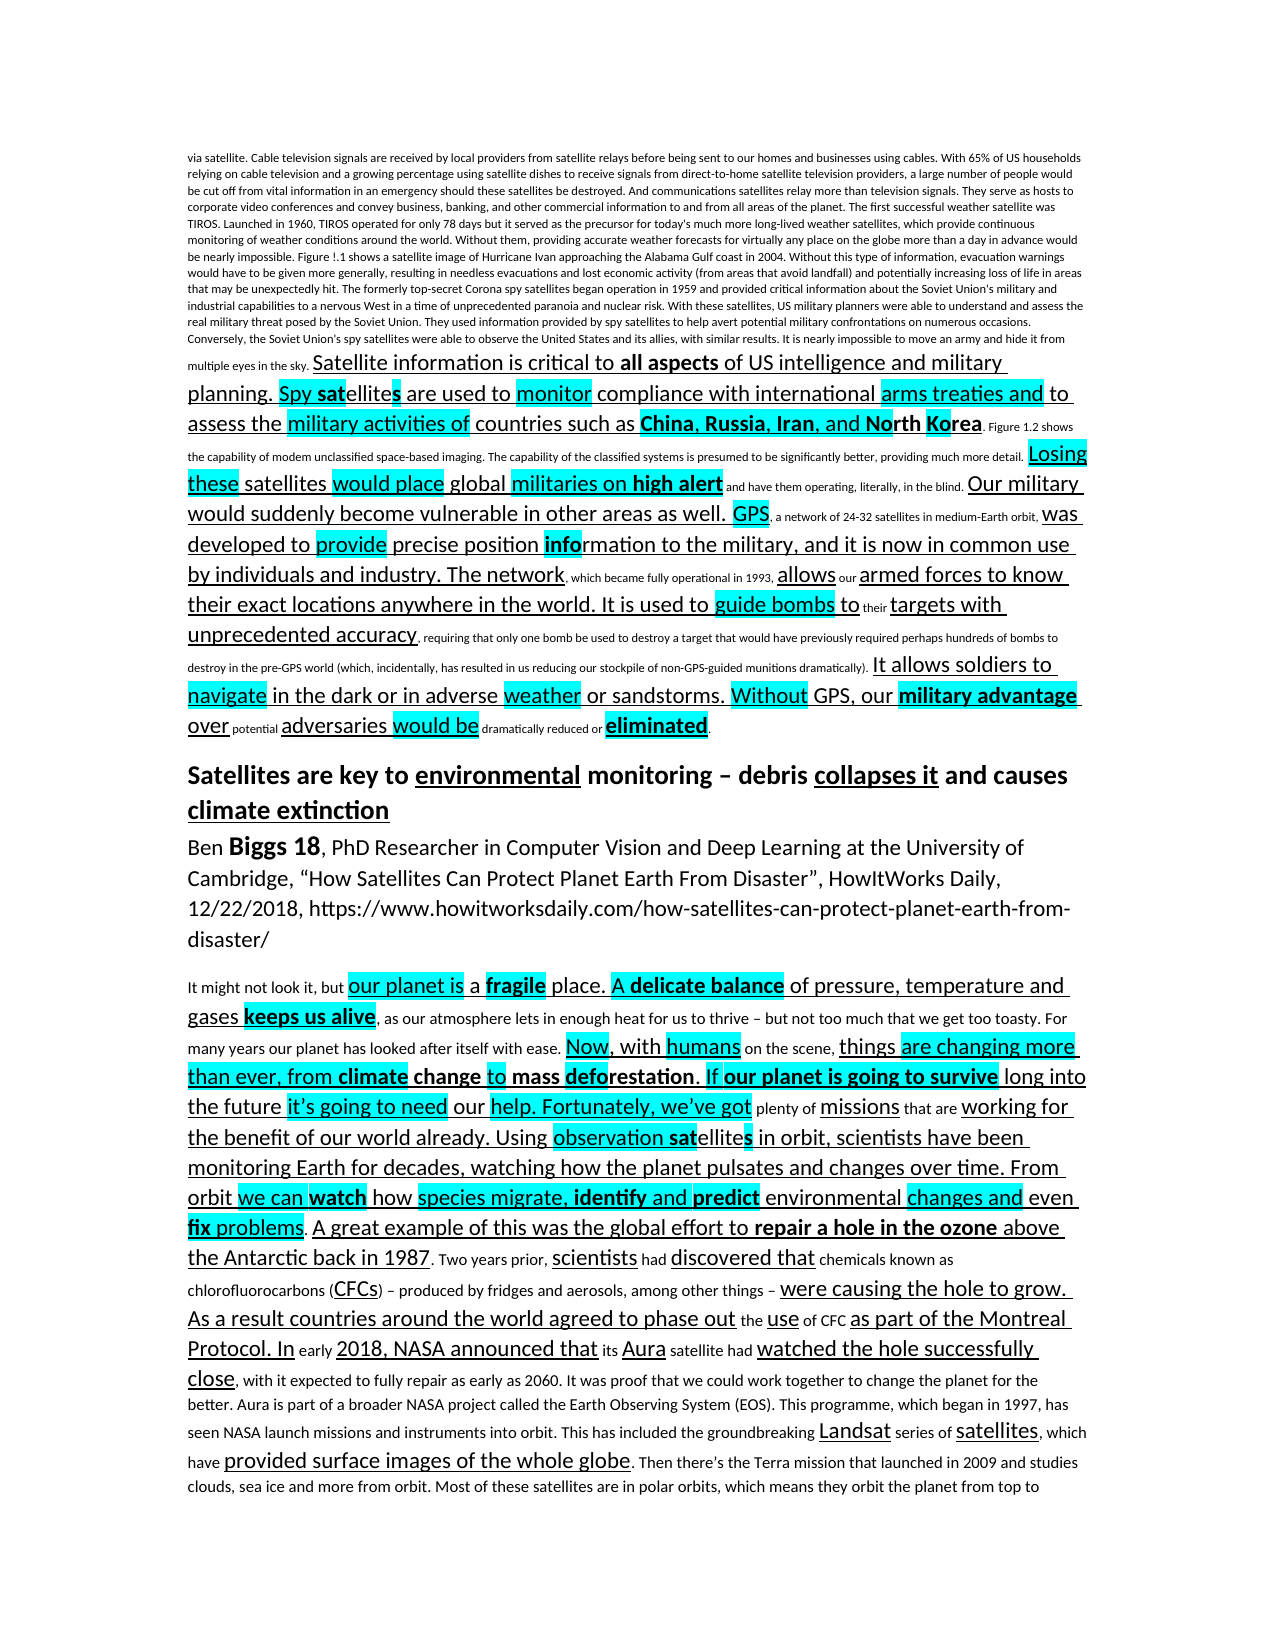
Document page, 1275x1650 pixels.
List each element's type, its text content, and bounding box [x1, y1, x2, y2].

text Ben Biggs 18, PhD Researcher in Computer Vision and Deep Learning at the University of Cambridge, “How Satellites Can Protect Planet Earth From Disaster”, HowItWorks Daily, 12/22/2018, https://www.howitworksdaily.com/how-satellites-can-protect-planet-earth-from-disaster/ [187, 829, 1087, 953]
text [187, 972, 1087, 1497]
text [187, 150, 1087, 739]
subtitle Satellites are key to environmental monitoring – debris collapses it and causes climate extinction [187, 758, 1087, 827]
